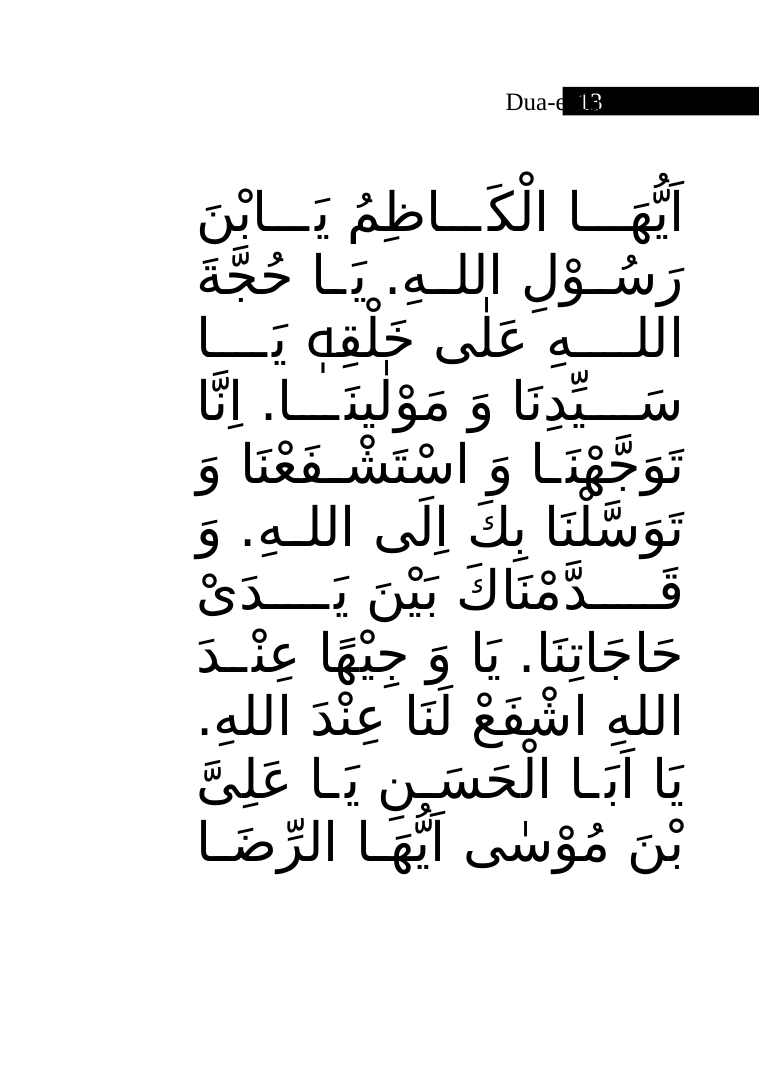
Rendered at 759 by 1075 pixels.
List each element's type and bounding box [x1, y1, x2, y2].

text [196, 181, 684, 874]
